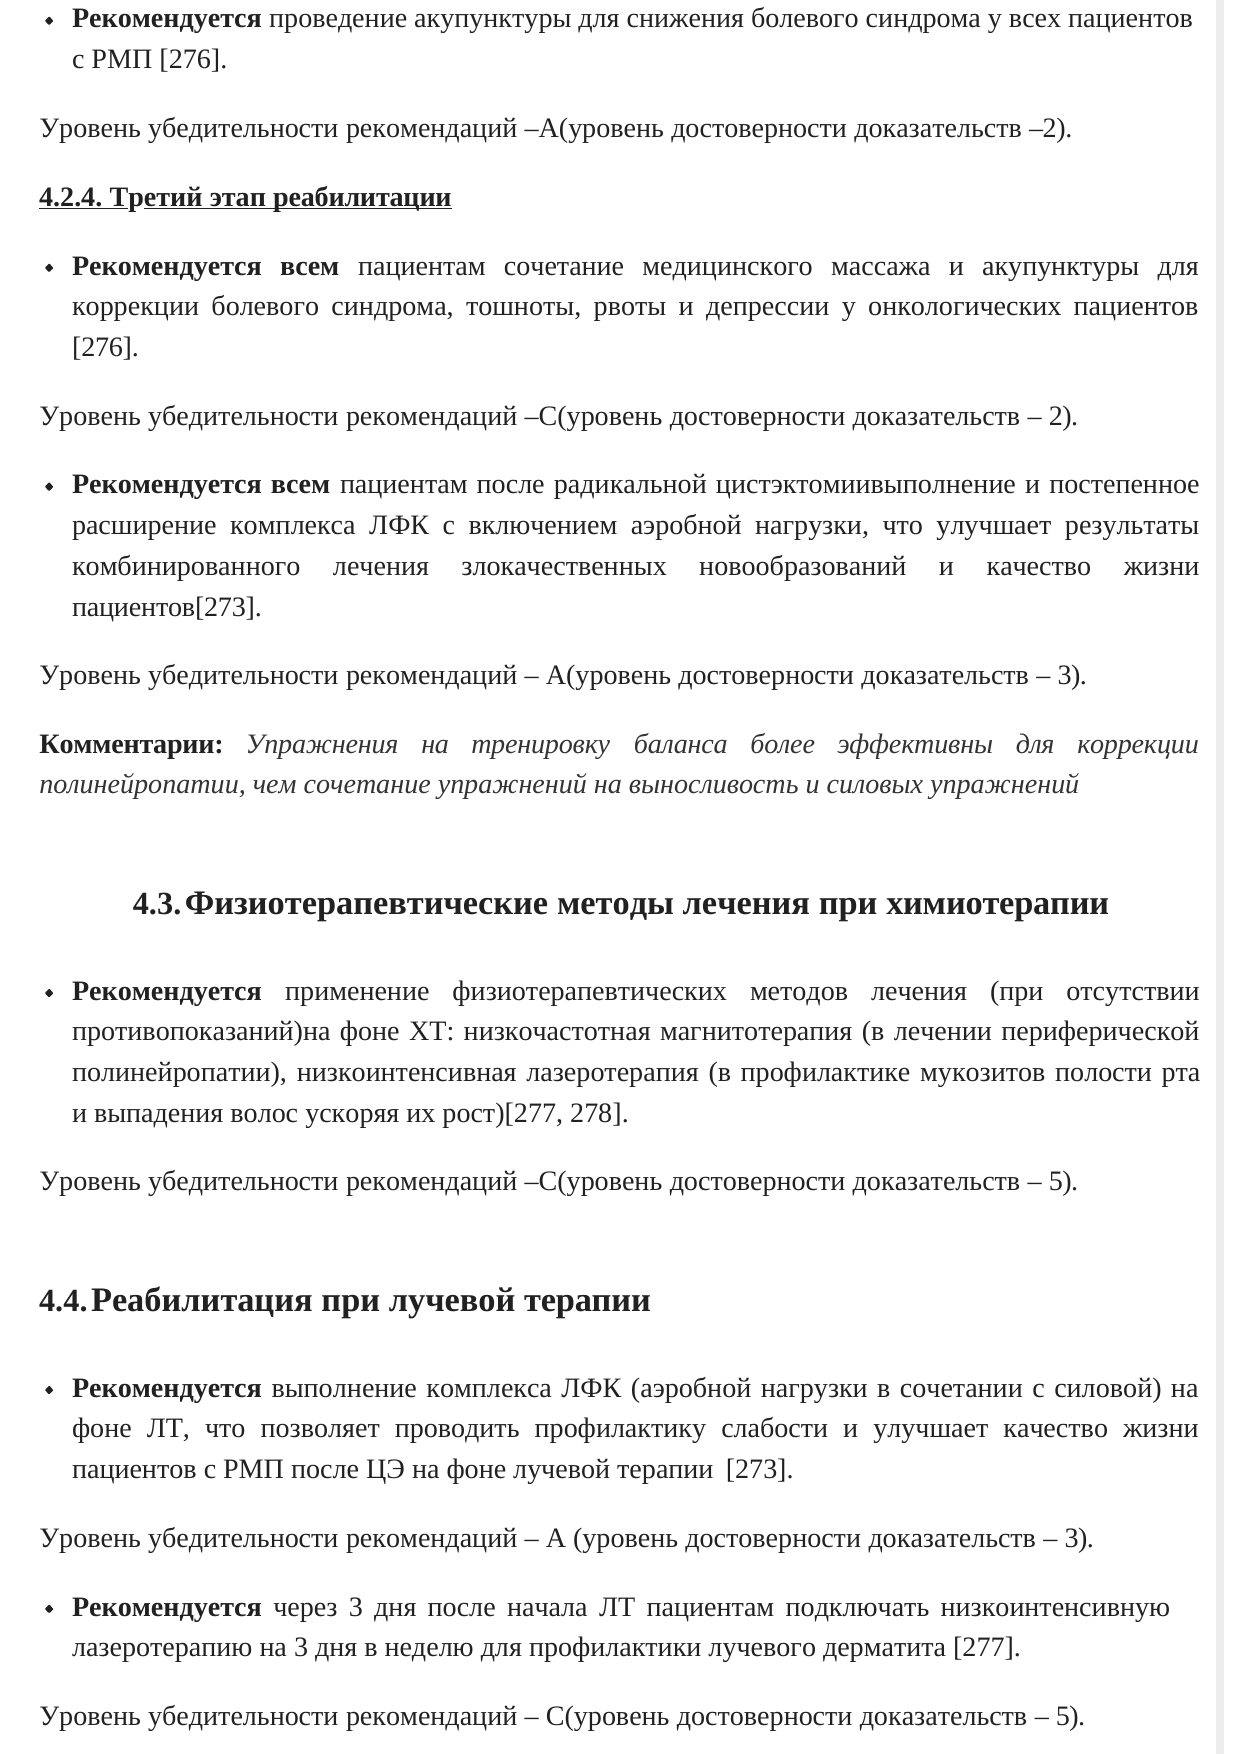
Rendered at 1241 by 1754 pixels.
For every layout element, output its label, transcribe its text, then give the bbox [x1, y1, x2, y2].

text Рекомендуется проведение акупунктуры для снижения болевого синдрома у всех пациентов с РМП [276]. [72, 1, 1201, 74]
text Уровень убедительности рекомендаций –А(уровень достоверности доказательств –2). [39, 111, 1213, 143]
text Рекомендуется применение физиотерапевтических методов лечения (при отсутствии противопоказаний)на фоне ХТ: низкочастотная магнитотерапия (в лечении периферической полинейропатии), низкоинтенсивная лазеротерапия (в профилактике мукозитов полости рта и выпадения волос ускоряя их рост)[277, 278]. [72, 974, 1201, 1128]
subtitle Физиотерапевтические методы лечения при химиотерапии [133, 882, 1213, 921]
subtitle Реабилитация при лучевой терапии [39, 1279, 1213, 1318]
text Рекомендуется всем пациентам сочетание медицинского массажа и акупунктуры для коррекции болевого синдрома, тошноты, рвоты и депрессии у онкологических пациентов [276]. [72, 248, 1200, 362]
text Уровень убедительности рекомендаций – С(уровень достоверности доказательств – 5). [39, 1699, 1213, 1731]
text Уровень убедительности рекомендаций –С(уровень достоверности доказательств – 2). [39, 398, 1213, 431]
subtitle Третий этап реабилитации [39, 180, 1213, 212]
text Уровень убедительности рекомендаций – A(уровень достоверности доказательств – 3). [39, 658, 1213, 690]
text Рекомендуется выполнение комплекса ЛФК (аэробной нагрузки в сочетании с силовой) на фоне ЛТ, что позволяет проводить профилактику слабости и улучшает качество жизни пациентов с РМП после ЦЭ на фоне лучевой терапии [273]. [72, 1371, 1200, 1484]
text Уровень убедительности рекомендаций –С(уровень достоверности доказательств – 5). [39, 1164, 1213, 1197]
text Рекомендуется всем пациентам после радикальной цистэктомиивыполнение и постепенное расширение комплекса ЛФК с включением аэробной нагрузки, что улучшает результаты комбинированного лечения злокачественных новообразований и качество жизни пациентов[273]. [72, 467, 1201, 622]
text Рекомендуется через 3 дня после начала ЛТ пациентам подключать низкоинтенсивную лазеротерапию на 3 дня в неделю для профилактики лучевого дерматита [277]. [72, 1589, 1213, 1663]
text Комментарии: Упражнения на тренировку баланса более эффективны для коррекции полинейропатии, чем сочетание упражнений на выносливость и силовых упражнений [39, 727, 1200, 800]
text Уровень убедительности рекомендаций – А (уровень достоверности доказательств – 3). [39, 1521, 1213, 1553]
